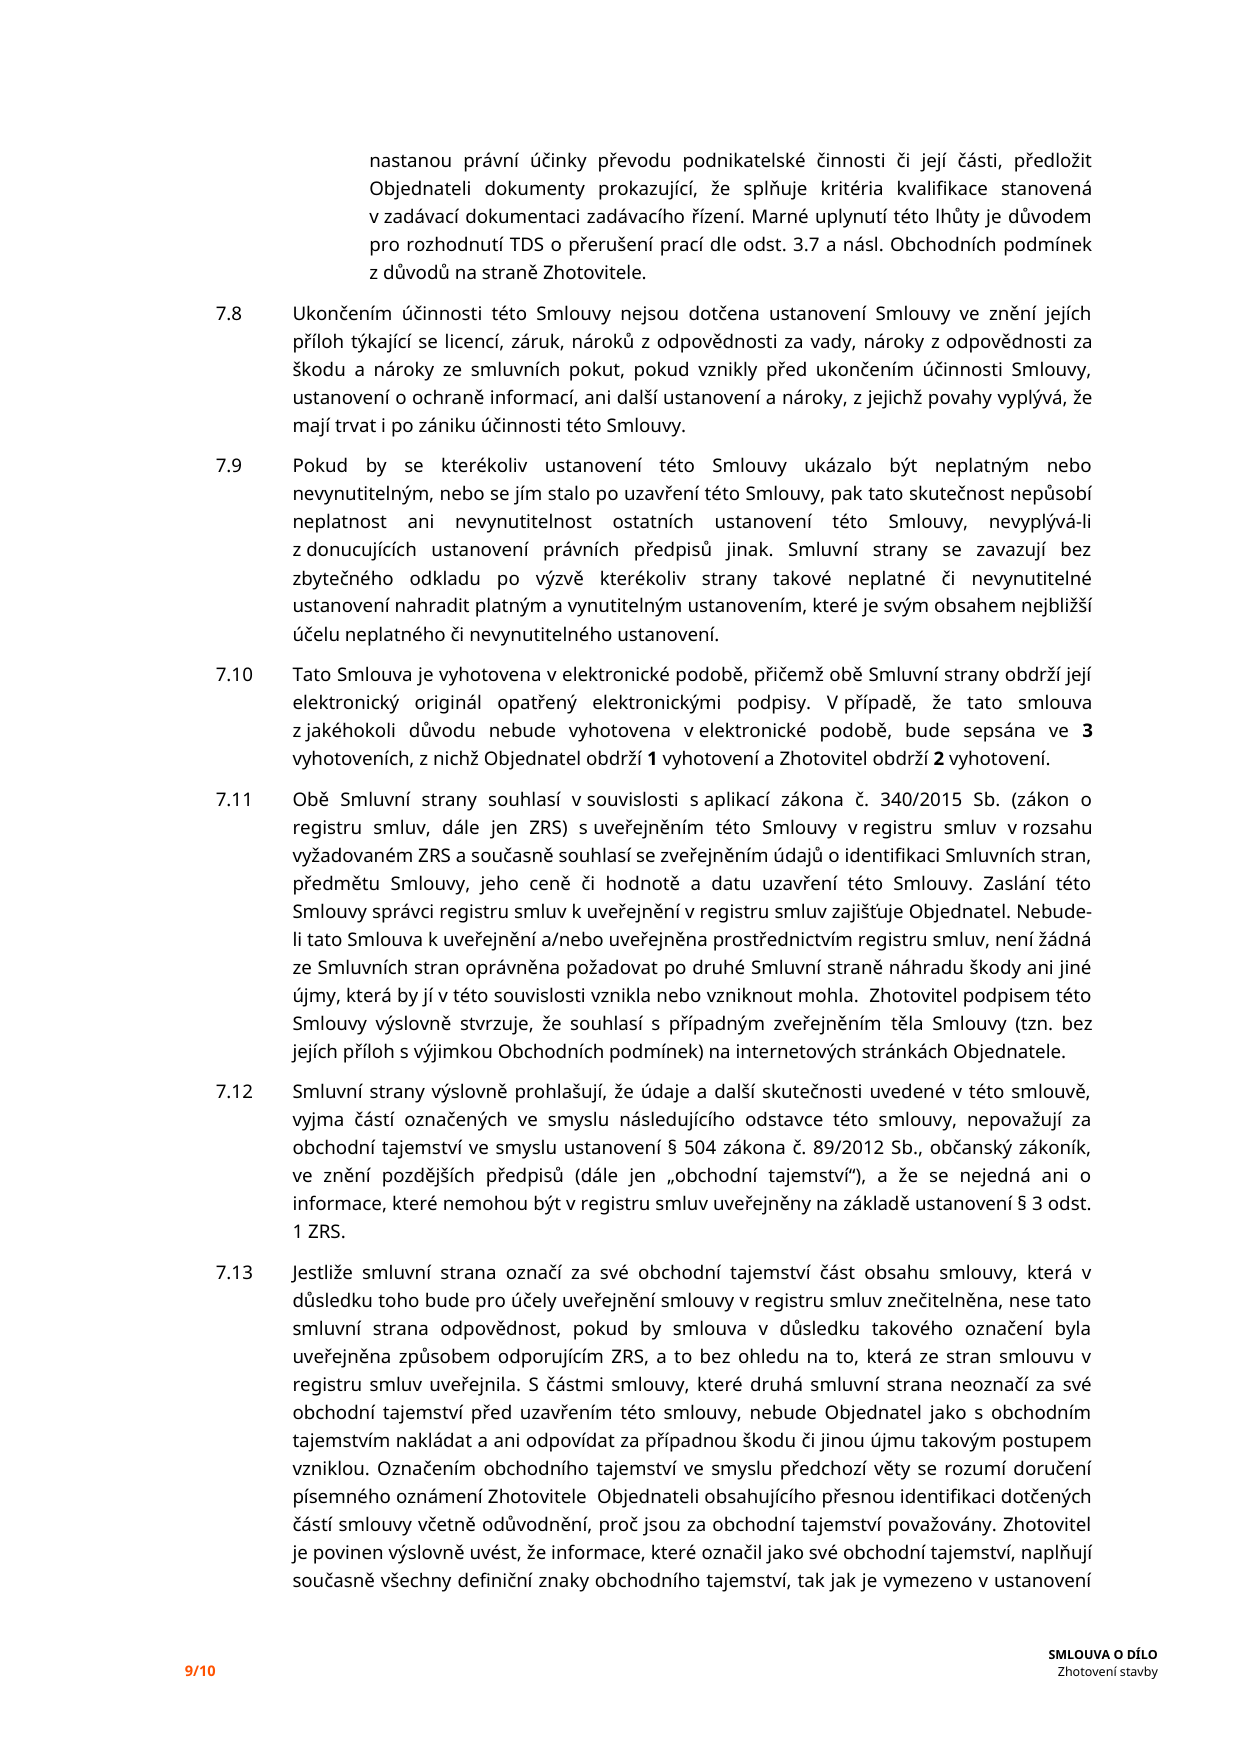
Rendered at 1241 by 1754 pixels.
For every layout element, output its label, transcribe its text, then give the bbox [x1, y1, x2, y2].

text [292, 147, 1093, 285]
text Pokud by se kterékoliv ustanovení této Smlouvy ukázalo být neplatným nebo nevynutitelným, nebo se jím stalo po uzavření této Smlouvy, pak tato skutečnost nepůsobí neplatnost ani nevynutitelnost ostatních ustanovení této Smlouvy, nevyplývá-li z donucujících ustanovení právních předpisů jinak. Smluvní strany se zavazují bez zbytečného odkladu po výzvě kterékoliv strany takové neplatné či nevynutitelné ustanovení nahradit platným a vynutitelným ustanovením, které je svým obsahem nejbližší účelu neplatného či nevynutitelného ustanovení. [216, 453, 1093, 646]
text Obě Smluvní strany souhlasí v souvislosti s aplikací zákona č. 340/2015 Sb. (zákon o registru smluv, dále jen ZRS) s uveřejněním této Smlouvy v registru smluv v rozsahu vyžadovaném ZRS a současně souhlasí se zveřejněním údajů o identifikaci Smluvních stran, předmětu Smlouvy, jeho ceně či hodnotě a datu uzavření této Smlouvy. Zaslání této Smlouvy správci registru smluv k uveřejnění v registru smluv zajišťuje Objednatel. Nebude-li tato Smlouva k uveřejnění a/nebo uveřejněna prostřednictvím registru smluv, není žádná ze Smluvních stran oprávněna požadovat po druhé Smluvní straně náhradu škody ani jiné újmy, která by jí v této souvislosti vznikla nebo vzniknout mohla. Zhotovitel podpisem této Smlouvy výslovně stvrzuje, že souhlasí s případným zveřejněním těla Smlouvy (tzn. bez jejích příloh s výjimkou Obchodních podmínek) na internetových stránkách Objednatele. [216, 786, 1093, 1064]
text Smluvní strany výslovně prohlašují, že údaje a další skutečnosti uvedené v této smlouvě, vyjma částí označených ve smyslu následujícího odstavce této smlouvy, nepovažují za obchodní tajemství ve smyslu ustanovení § 504 zákona č. 89/2012 Sb., občanský zákoník, ve znění pozdějších předpisů (dále jen „obchodní tajemství“), a že se nejedná ani o informace, které nemohou být v registru smluv uveřejněny na základě ustanovení § 3 odst. 1 ZRS. [216, 1079, 1093, 1244]
text Tato Smlouva je vyhotovena v elektronické podobě, přičemž obě Smluvní strany obdrží její elektronický originál opatřený elektronickými podpisy. V případě, že tato smlouva z jakéhokoli důvodu nebude vyhotovena v elektronické podobě, bude sepsána ve 3 vyhotoveních, z nichž Objednatel obdrží 1 vyhotovení a Zhotovitel obdrží 2 vyhotovení. [216, 661, 1093, 771]
text Ukončením účinnosti této Smlouvy nejsou dotčena ustanovení Smlouvy ve znění jejích příloh týkající se licencí, záruk, nároků z odpovědnosti za vady, nároky z odpovědnosti za škodu a nároky ze smluvních pokut, pokud vznikly před ukončením účinnosti Smlouvy, ustanovení o ochraně informací, ani další ustanovení a nároky, z jejichž povahy vyplývá, že mají trvat i po zániku účinnosti této Smlouvy. [216, 300, 1093, 438]
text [216, 1259, 1093, 1593]
